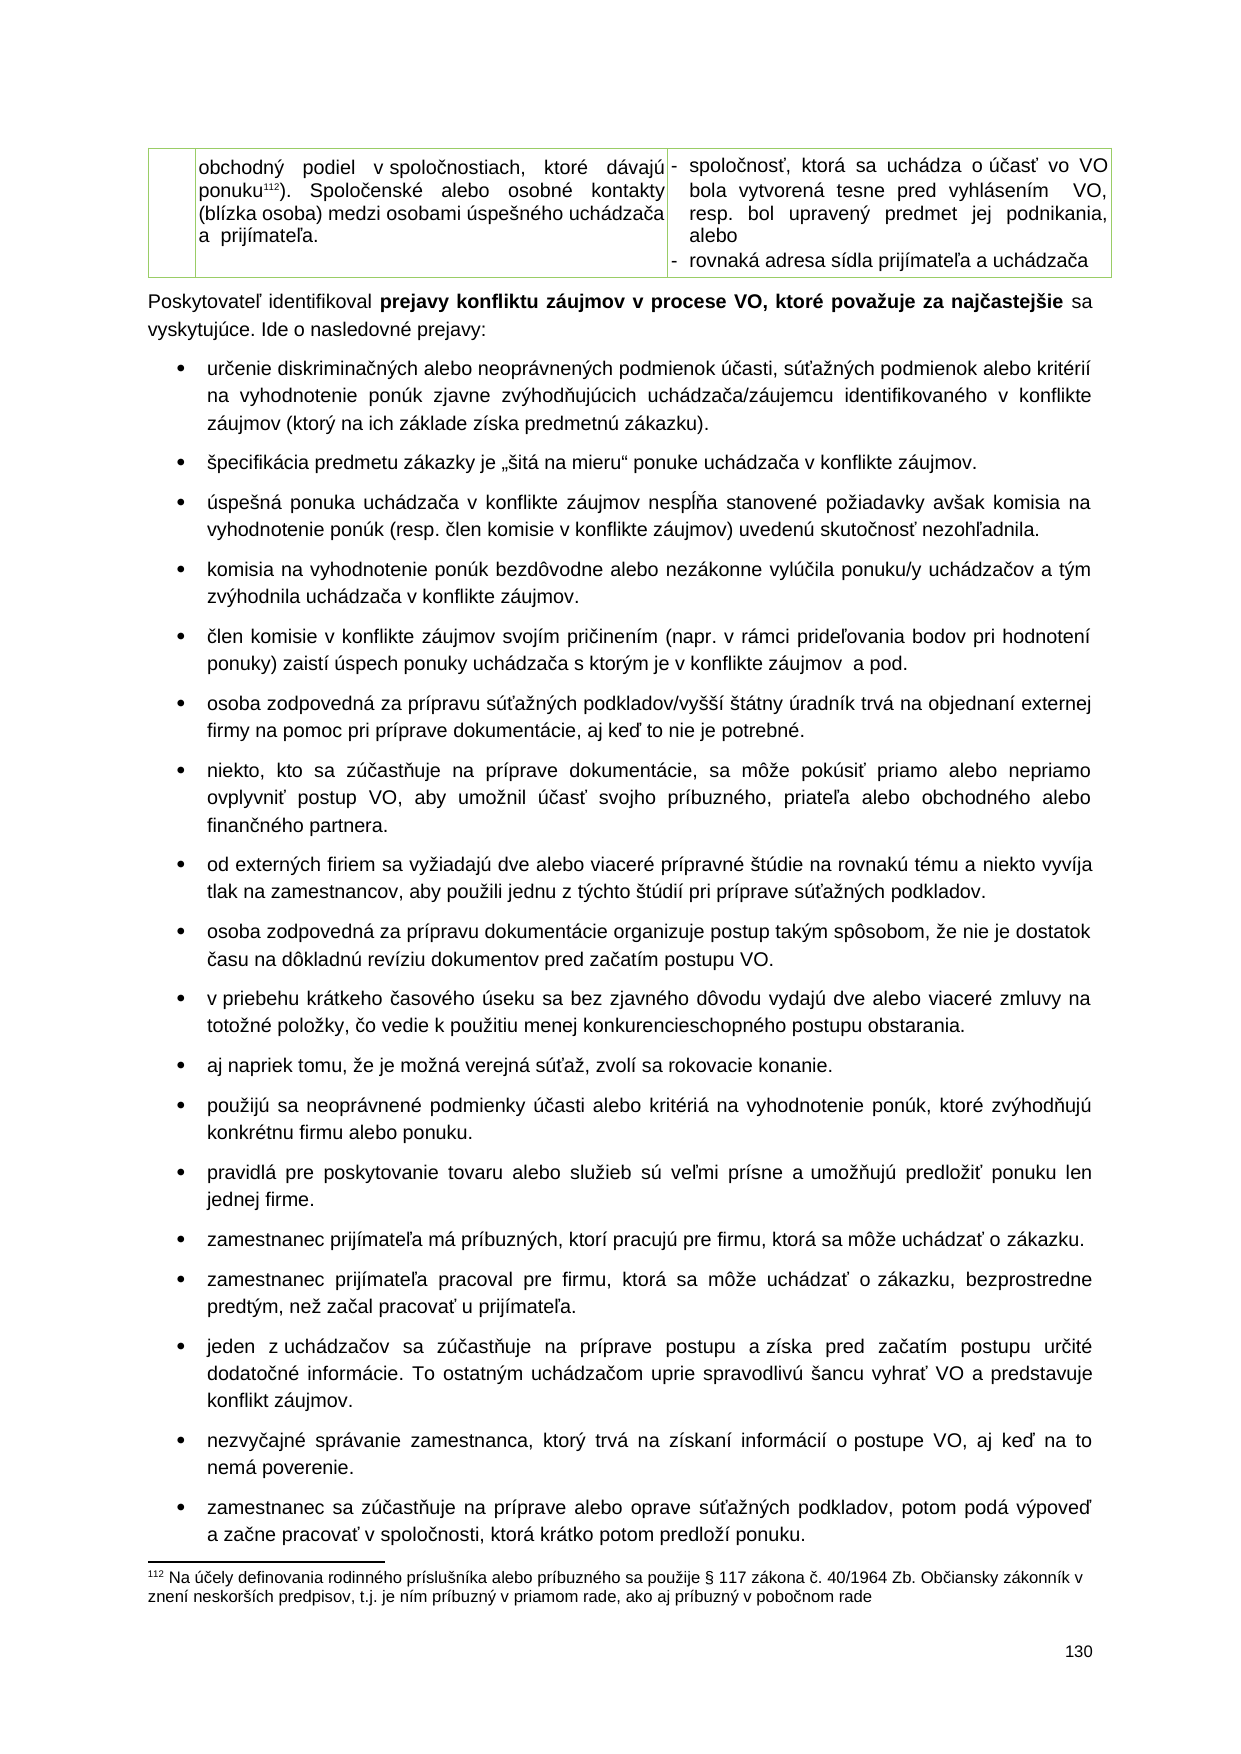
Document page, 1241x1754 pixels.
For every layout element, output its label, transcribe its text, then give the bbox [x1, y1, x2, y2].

text jeden z uchádzačov sa zúčastňuje na príprave postupu a získa pred začatím postupu určité dodatočné informácie. To ostatným uchádzačom uprie spravodlivú šancu vyhrať VO a predstavuje konflikt záujmov. [177, 1334, 1092, 1412]
text použijú sa neoprávnené podmienky účasti alebo kritériá na vyhodnotenie ponúk, ktoré zvýhodňujú konkrétnu firmu alebo ponuku. [177, 1094, 1092, 1144]
text komisia na vyhodnotenie ponúk bezdôvodne alebo nezákonne vylúčila ponuku/y uchádzačov a tým zvýhodnila uchádzača v konflikte záujmov. [177, 558, 1092, 608]
text špecifikácia predmetu zákazky je „šitá na mieru“ ponuke uchádzača v konflikte záujmov. [177, 451, 1092, 474]
text niekto, kto sa zúčastňuje na príprave dokumentácie, sa môže pokúsiť priamo alebo nepriamo ovplyvniť postup VO, aby umožnil účasť svojho príbuzného, priateľa alebo obchodného alebo finančného partnera. [177, 759, 1092, 836]
text určenie diskriminačných alebo neoprávnených podmienok účasti, súťažných podmienok alebo kritérií na vyhodnotenie ponúk zjavne zvýhodňujúcich uchádzača/záujemcu identifikovaného v konflikte záujmov (ktorý na ich základe získa predmetnú zákazku). [177, 357, 1092, 434]
text osoba zodpovedná za prípravu dokumentácie organizuje postup takým spôsobom, že nie je dostatok času na dôkladnú revíziu dokumentov pred začatím postupu VO. [177, 920, 1092, 970]
text zamestnanec prijímateľa pracoval pre firmu, ktorá sa môže uchádzať o zákazku, bezprostredne predtým, než začal pracovať u prijímateľa. [177, 1268, 1092, 1318]
text od externých firiem sa vyžiadajú dve alebo viaceré prípravné štúdie na rovnakú tému a niekto vyvíja tlak na zamestnancov, aby použili jednu z týchto štúdií pri príprave súťažných podkladov. [177, 853, 1092, 903]
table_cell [196, 149, 667, 277]
text úspešná ponuka uchádzača v konflikte záujmov nespĺňa stanovené požiadavky avšak komisia na vyhodnotenie ponúk (resp. člen komisie v konflikte záujmov) uvedenú skutočnosť nezohľadnila. [177, 491, 1092, 541]
text zamestnanec prijímateľa má príbuzných, ktorí pracujú pre firmu, ktorá sa môže uchádzať o zákazku. [177, 1228, 1092, 1251]
table_cell i) [149, 149, 195, 277]
text osoba zodpovedná za prípravu súťažných podkladov/vyšší štátny úradník trvá na objednaní externej firmy na pomoc pri príprave dokumentácie, aj keď to nie je potrebné. [177, 692, 1092, 742]
text zamestnanec sa zúčastňuje na príprave alebo oprave súťažných podkladov, potom podá výpoveď a začne pracovať v spoločnosti, ktorá krátko potom predloží ponuku. [177, 1496, 1092, 1546]
text v priebehu krátkeho časového úseku sa bez zjavného dôvodu vydajú dve alebo viaceré zmluvy na totožné položky, čo vedie k použitiu menej konkurencieschopného postupu obstarania. [177, 987, 1092, 1037]
text pravidlá pre poskytovanie tovaru alebo služieb sú veľmi prísne a umožňujú predložiť ponuku len jednej firme. [177, 1161, 1092, 1211]
text aj napriek tomu, že je možná verejná súťaž, zvolí sa rokovacie konanie. [177, 1054, 1092, 1077]
text Poskytovateľ identifikoval prejavy konfliktu záujmov v procese VO, ktoré považuje za najčastejšie sa vyskytujúce. Ide o nasledovné prejavy: [148, 290, 1092, 340]
text člen komisie v konflikte záujmov svojím pričinením (napr. v rámci prideľovania bodov pri hodnotení ponuky) zaistí úspech ponuky uchádzača s ktorým je v konflikte záujmov a pod. [177, 625, 1092, 675]
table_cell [668, 149, 1111, 277]
text nezvyčajné správanie zamestnanca, ktorý trvá na získaní informácií o postupe VO, aj keď na to nemá poverenie. [177, 1429, 1092, 1479]
